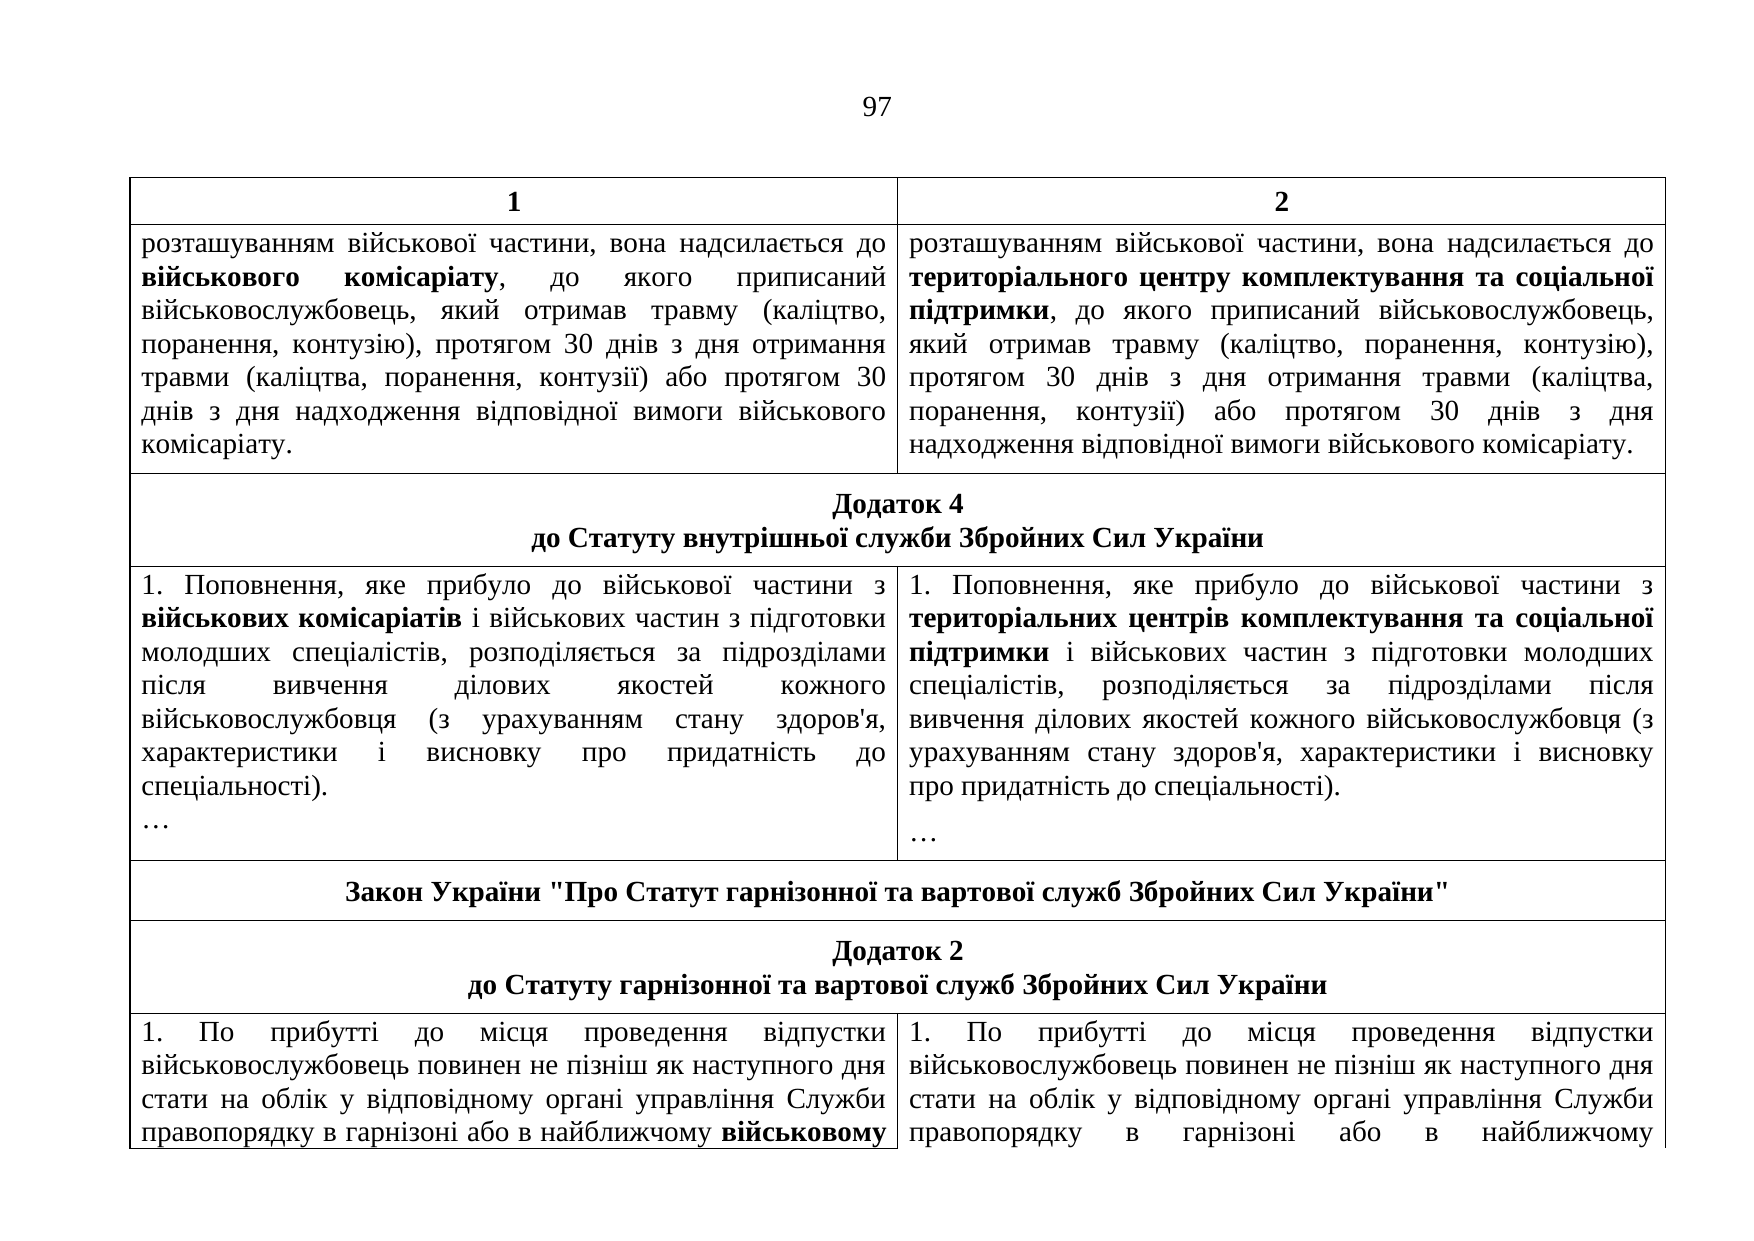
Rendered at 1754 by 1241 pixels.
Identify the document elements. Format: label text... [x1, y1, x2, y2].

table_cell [898, 225, 1665, 473]
table_cell Додаток 2 до Статуту гарнізонної та вартової служб Збройних Сил України [131, 921, 1665, 1013]
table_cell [898, 1014, 1665, 1148]
table_cell Додаток 4 до Статуту внутрішньої служби Збройних Сил України [131, 474, 1665, 566]
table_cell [131, 1014, 897, 1148]
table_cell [131, 225, 897, 473]
table_cell 1. Поповнення, яке прибуло до військової частини з територіальних центрів комплектування та соціальної підтримки і військових частин з підготовки молодших спеціалістів, розподіляється за підрозділами після вивчення ділових якостей кожного військовослужбовця (з урахуванням стану здоров'я, характеристики і висновку про придатність до спеціальності). … [898, 567, 1665, 860]
table_header 1 [131, 178, 897, 224]
table_cell Закон України "Про Статут гарнізонної та вартової служб Збройних Сил України" [131, 861, 1665, 920]
table_header 2 [898, 178, 1665, 224]
table_cell 1. Поповнення, яке прибуло до військової частини з військових комісаріатів і військових частин з підготовки молодших спеціалістів, розподіляється за підрозділами після вивчення ділових якостей кожного військовослужбовця (з урахуванням стану здоров'я, характеристики і висновку про придатність до спеціальності). … [131, 567, 897, 860]
